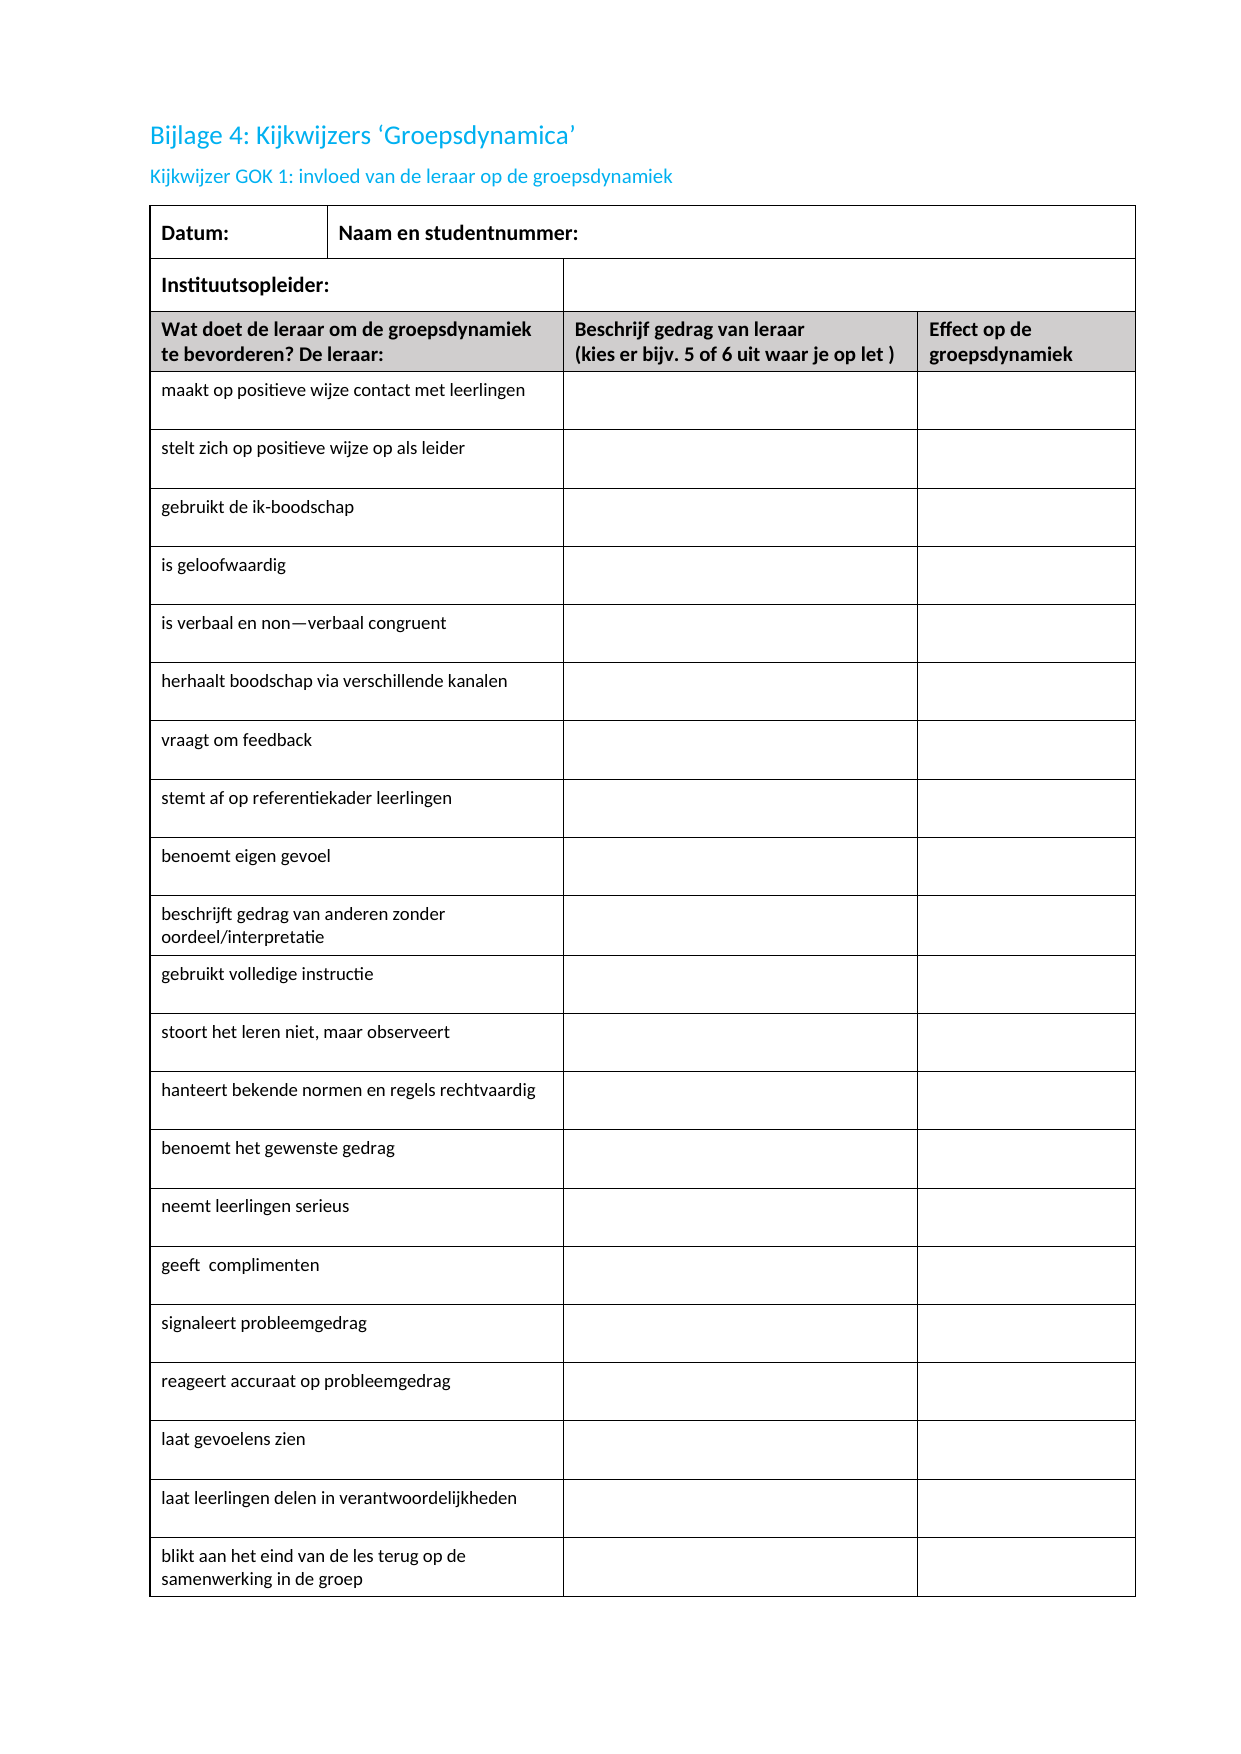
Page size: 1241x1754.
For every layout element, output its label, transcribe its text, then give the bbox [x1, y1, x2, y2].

table_cell [564, 547, 917, 604]
table_cell stelt zich op positieve wijze op als leider [151, 430, 563, 487]
table_cell [564, 1072, 917, 1129]
table_cell gebruikt volledige instructie [151, 956, 563, 1013]
table_cell [564, 489, 917, 546]
table_cell [564, 259, 1135, 311]
table_cell stemt af op referentiekader leerlingen [151, 780, 563, 837]
table_cell [918, 663, 1135, 720]
table_cell reageert accuraat op probleemgedrag [151, 1363, 563, 1420]
table_cell maakt op positieve wijze contact met leerlingen [151, 372, 563, 429]
table_cell [918, 838, 1135, 895]
table_cell [918, 489, 1135, 546]
table_cell [564, 1014, 917, 1071]
table_cell [564, 1421, 917, 1478]
table_cell hanteert bekende normen en regels rechtvaardig [151, 1072, 563, 1129]
table_cell [564, 1538, 917, 1596]
table_cell Beschrijf gedrag van leraar (kies er bijv. 5 of 6 uit waar je op let ) [564, 312, 917, 371]
table_cell [564, 896, 917, 954]
table_cell Effect op de groepsdynamiek [918, 312, 1135, 371]
table_cell geeft complimenten [151, 1247, 563, 1304]
table_cell [918, 372, 1135, 429]
table_cell Instituutsopleider: [151, 259, 563, 311]
table_cell [918, 1305, 1135, 1362]
table_cell laat leerlingen delen in verantwoordelijkheden [151, 1480, 563, 1537]
table_cell beschrijft gedrag van anderen zonder oordeel/interpretatie [151, 896, 563, 954]
table_cell is geloofwaardig [151, 547, 563, 604]
table_cell [918, 721, 1135, 779]
table_cell [918, 1480, 1135, 1537]
text Kijkwijzer GOK 1: invloed van de leraar op de groepsdynamiek [150, 164, 1090, 189]
table_cell [564, 721, 917, 779]
table_cell [564, 1480, 917, 1537]
table_cell Wat doet de leraar om de groepsdynamiek te bevorderen? De leraar: [151, 312, 563, 371]
table_cell [918, 956, 1135, 1013]
table_cell [918, 430, 1135, 487]
text Bijlage 4: Kijkwijzers ‘Groepsdynamica’ [150, 118, 1090, 151]
table_cell [918, 780, 1135, 837]
table_cell gebruikt de ik-boodschap [151, 489, 563, 546]
table_cell vraagt om feedback [151, 721, 563, 779]
table_cell [564, 663, 917, 720]
table_cell [564, 1130, 917, 1187]
table_cell [564, 372, 917, 429]
table_cell [918, 1072, 1135, 1129]
table_cell [918, 1189, 1135, 1246]
table_cell [564, 430, 917, 487]
table_cell stoort het leren niet, maar observeert [151, 1014, 563, 1071]
table_cell [564, 838, 917, 895]
table_cell [564, 1305, 917, 1362]
table_cell [564, 1363, 917, 1420]
table_cell [918, 1538, 1135, 1596]
table_cell benoemt het gewenste gedrag [151, 1130, 563, 1187]
table_cell [918, 547, 1135, 604]
table_cell [564, 956, 917, 1013]
table_cell [918, 1363, 1135, 1420]
table_cell laat gevoelens zien [151, 1421, 563, 1478]
table_cell [564, 1247, 917, 1304]
table_cell is verbaal en non—verbaal congruent [151, 605, 563, 662]
table_cell herhaalt boodschap via verschillende kanalen [151, 663, 563, 720]
table_header Datum: [151, 206, 327, 258]
table_cell signaleert probleemgedrag [151, 1305, 563, 1362]
table_cell [564, 1189, 917, 1246]
table_cell blikt aan het eind van de les terug op de samenwerking in de groep [151, 1538, 563, 1596]
table_cell [564, 780, 917, 837]
table_cell [918, 605, 1135, 662]
table_cell benoemt eigen gevoel [151, 838, 563, 895]
table_cell [918, 1247, 1135, 1304]
table_cell [918, 1421, 1135, 1478]
table_cell neemt leerlingen serieus [151, 1189, 563, 1246]
table_cell [564, 605, 917, 662]
table_cell [918, 896, 1135, 954]
table_cell [918, 1130, 1135, 1187]
table_cell [918, 1014, 1135, 1071]
table_header Naam en studentnummer: [328, 206, 1135, 258]
